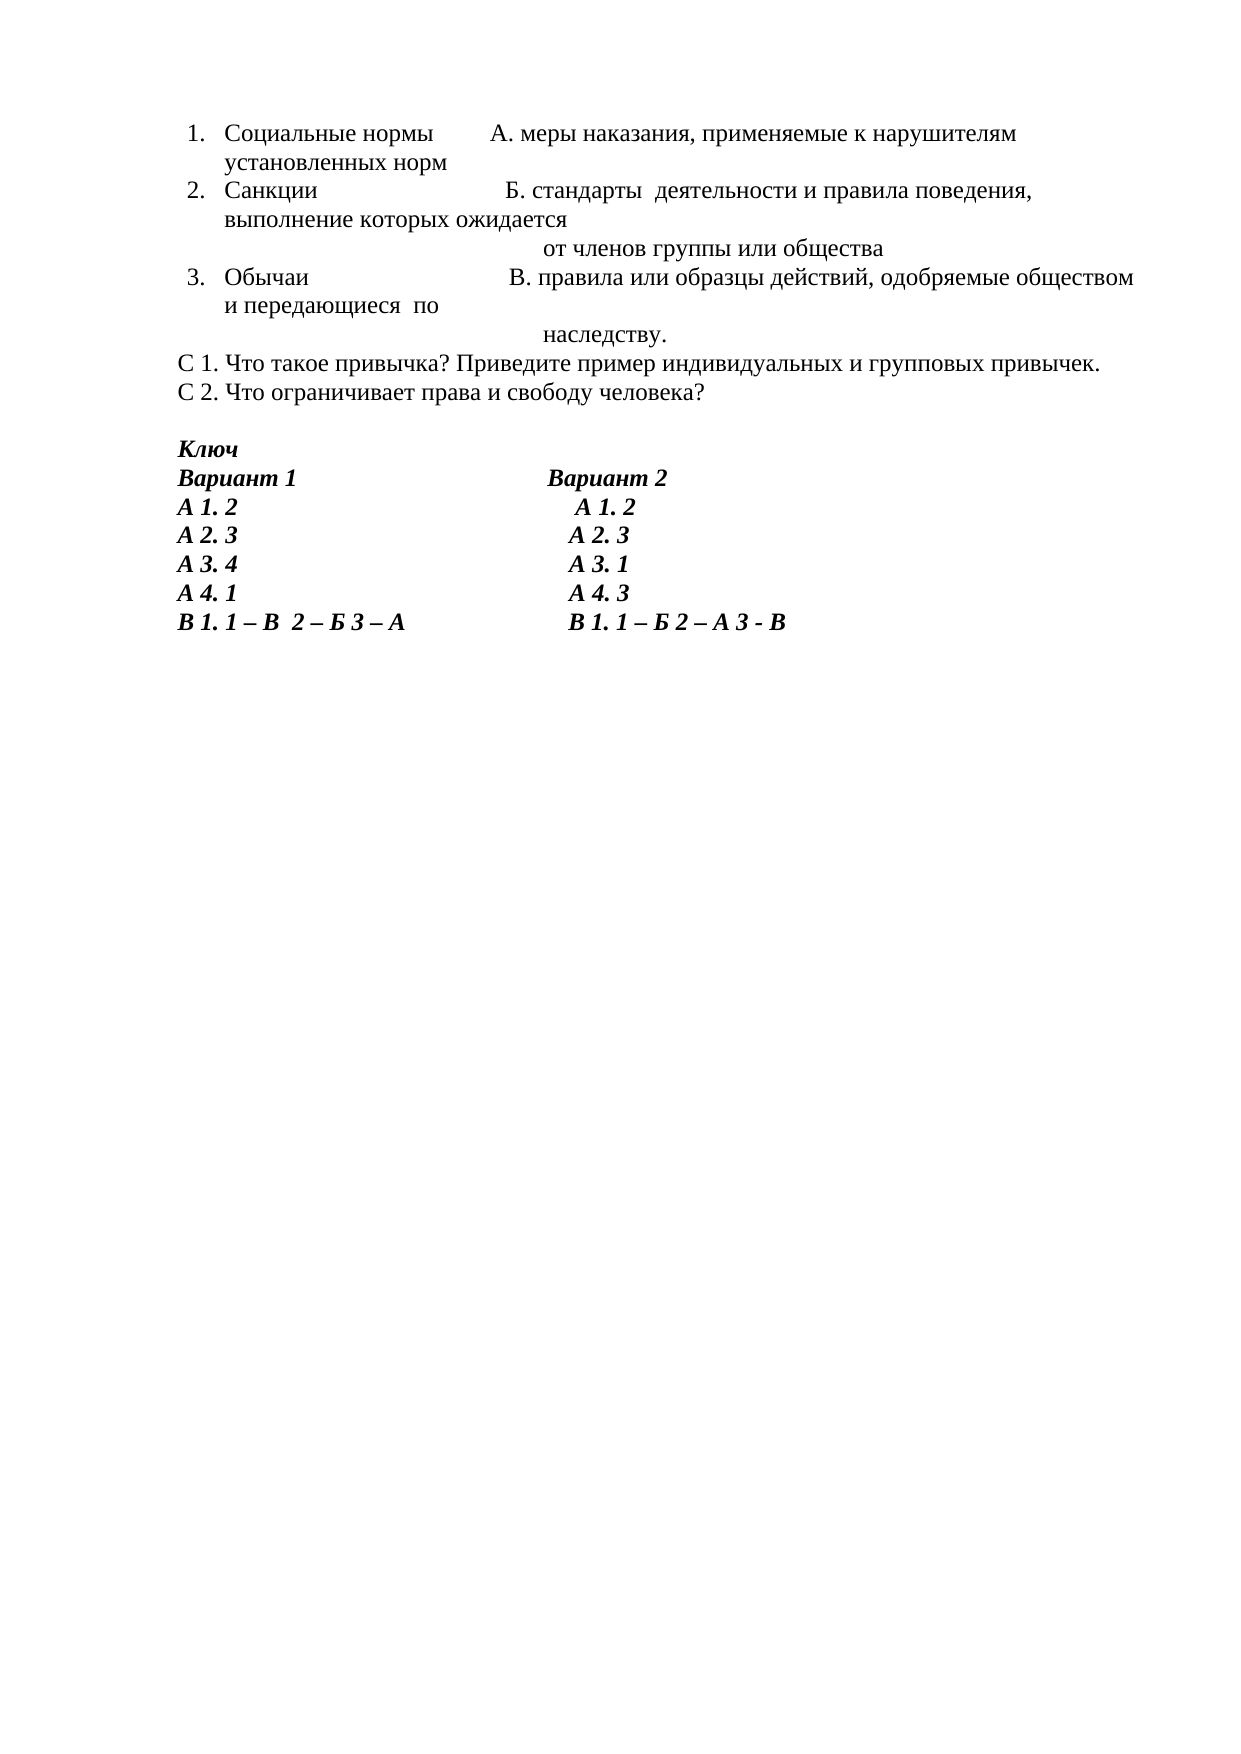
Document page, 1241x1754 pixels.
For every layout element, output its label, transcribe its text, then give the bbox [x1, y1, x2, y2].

list Социальные нормы А. меры наказания, применяемые к нарушителям установленных норм [187, 118, 1152, 176]
text от членов группы или общества [224, 233, 1152, 262]
text А 4. 1 А 4. 3 [177, 578, 1152, 607]
text В 1. 1 – В 2 – Б 3 – А В 1. 1 – Б 2 – А 3 - В [177, 607, 1152, 636]
text С 1. Что такое привычка? Приведите пример индивидуальных и групповых привычек. [177, 348, 1152, 377]
list Санкции Б. стандарты деятельности и правила поведения, выполнение которых ожидается [187, 176, 1152, 233]
text А 1. 2 А 1. 2 [177, 492, 1152, 521]
text Ключ [177, 434, 1152, 463]
text наследству. [224, 319, 1152, 348]
text А 2. 3 А 2. 3 [177, 521, 1152, 549]
text Вариант 1 Вариант 2 [177, 463, 1152, 492]
text С 2. Что ограничивает права и свободу человека? [177, 377, 1152, 406]
text А 3. 4 А 3. 1 [177, 549, 1152, 578]
list Обычаи В. правила или образцы действий, одобряемые обществом и передающиеся по [187, 262, 1152, 319]
